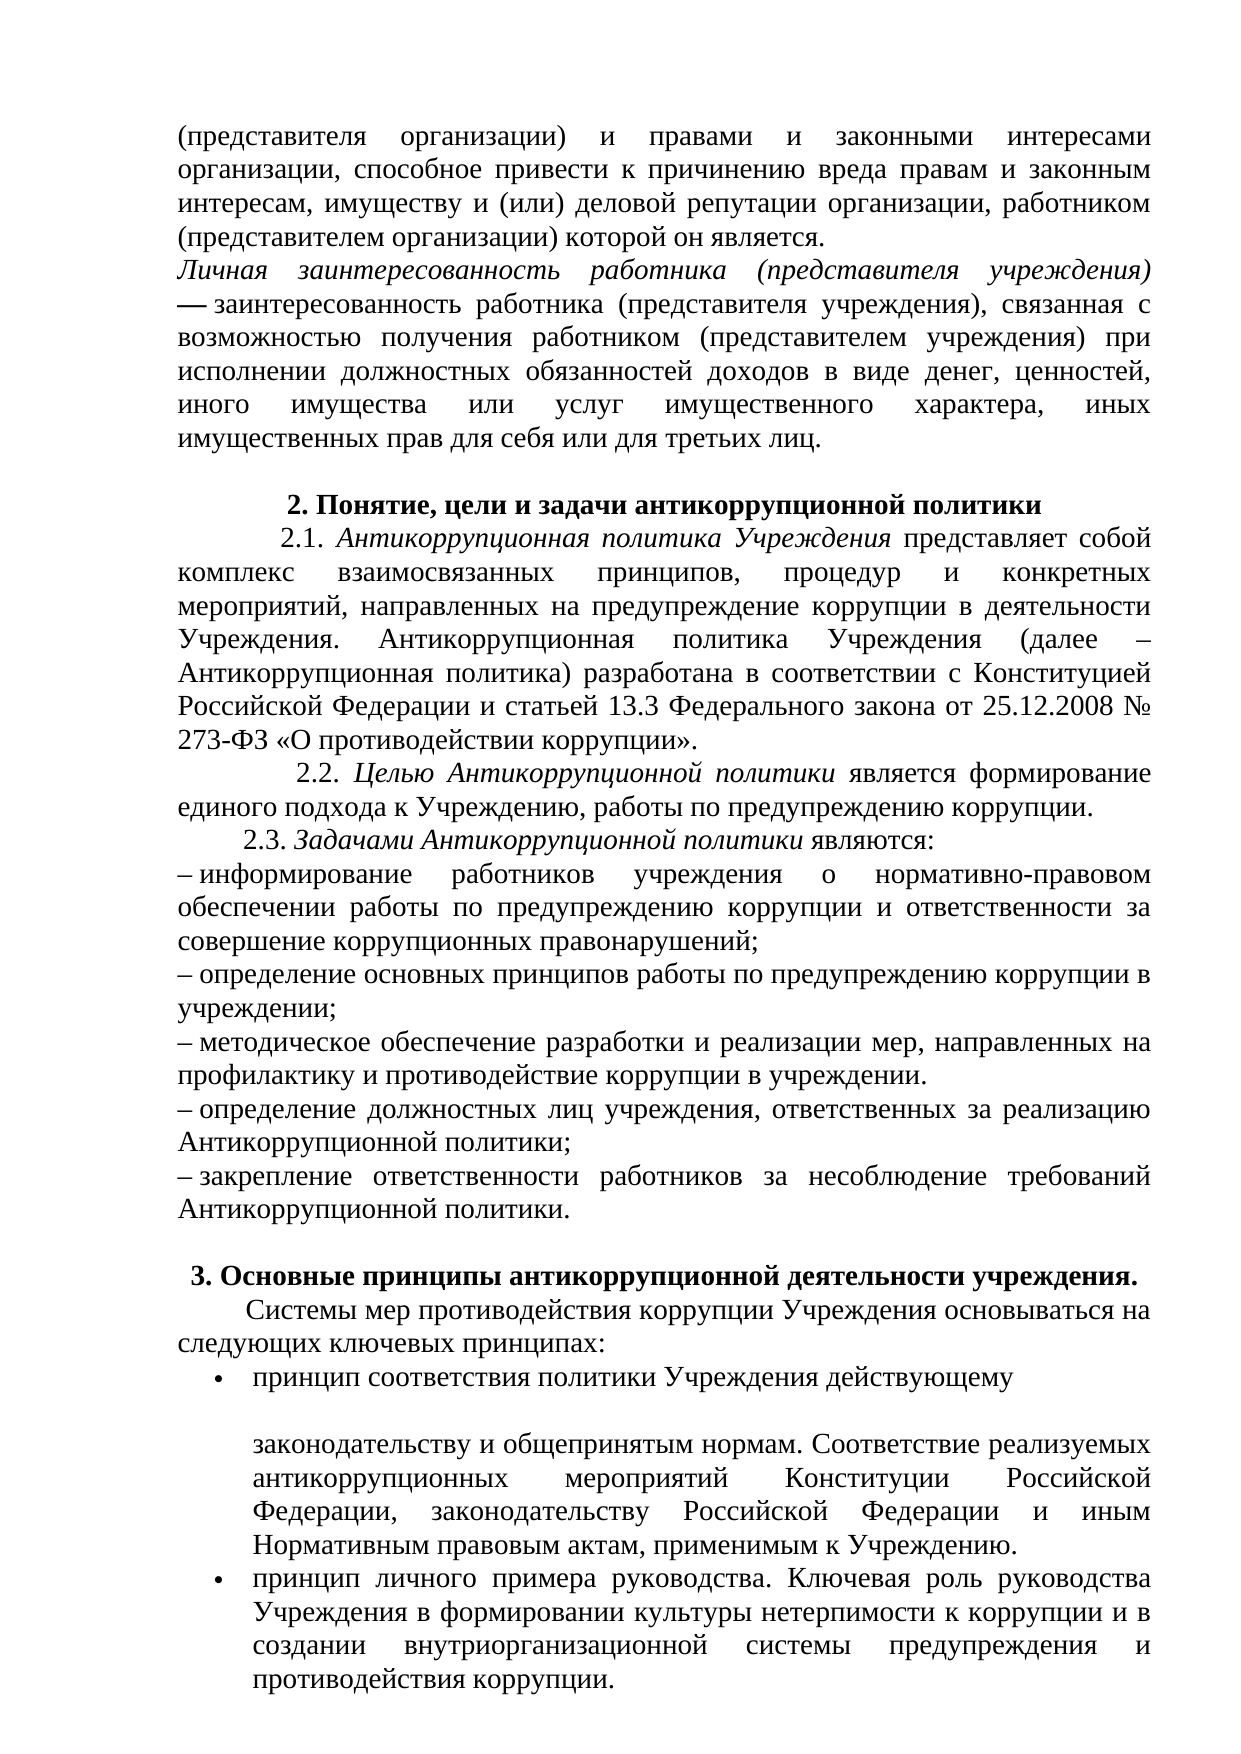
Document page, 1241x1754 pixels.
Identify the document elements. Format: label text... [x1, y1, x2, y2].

list принцип соответствия политики Учреждения действующему [215, 1359, 1152, 1393]
text – информирование работников учреждения о нормативно-правовом обеспечении работы по предупреждению коррупции и ответственности за совершение коррупционных правонарушений; [177, 856, 1152, 957]
text 3. Основные принципы антикоррупционной деятельности учреждения. [177, 1258, 1152, 1292]
text 2. Понятие, цели и задачи антикоррупционной политики [177, 487, 1152, 521]
text 2.1. Антикоррупционная политика Учреждения представляет собой комплекс взаимосвязанных принципов, процедур и конкретных мероприятий, направленных на предупреждение коррупции в деятельности Учреждения. Антикоррупционная политика Учреждения (далее – Антикоррупционная политика) разработана в соответствии с Конституцией Российской Федерации и статьей 13.3 Федерального закона от 25.12.2008 № 273-ФЗ «О противодействии коррупции». [177, 521, 1152, 755]
text – определение основных принципов работы по предупреждению коррупции в учреждении; [177, 957, 1152, 1024]
text Личная заинтересованность работника (представителя учреждения) — заинтересованность работника (представителя учреждения), связанная с возможностью получения работником (представителем учреждения) при исполнении должностных обязанностей доходов в виде денег, ценностей, иного имущества или услуг имущественного характера, иных имущественных прав для себя или для третьих лиц. [177, 252, 1152, 453]
text – закрепление ответственности работников за несоблюдение требований Антикоррупционной политики. [177, 1158, 1152, 1225]
text – определение должностных лиц учреждения, ответственных за реализацию Антикоррупционной политики; [177, 1091, 1152, 1158]
list принцип личного примера руководства. Ключевая роль руководства Учреждения в формировании культуры нетерпимости к коррупции и в создании внутриорганизационной системы предупреждения и противодействия коррупции. [215, 1560, 1152, 1694]
text – методическое обеспечение разработки и реализации мер, направленных на профилактику и противодействие коррупции в учреждении. [177, 1024, 1152, 1091]
text законодательству и общепринятым нормам. Соответствие реализуемых антикоррупционных мероприятий Конституции Российской Федерации, законодательству Российской Федерации и иным Нормативным правовым актам, применимым к Учреждению. [252, 1426, 1152, 1560]
text 2.3. Задачами Антикоррупционной политики являются: [177, 822, 1152, 856]
text 2.2. Целью Антикоррупционной политики является формирование единого подхода к Учреждению, работы по предупреждению коррупции. [177, 755, 1152, 822]
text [177, 118, 1152, 252]
text Системы мер противодействия коррупции Учреждения основываться на следующих ключевых принципах: [177, 1292, 1152, 1359]
